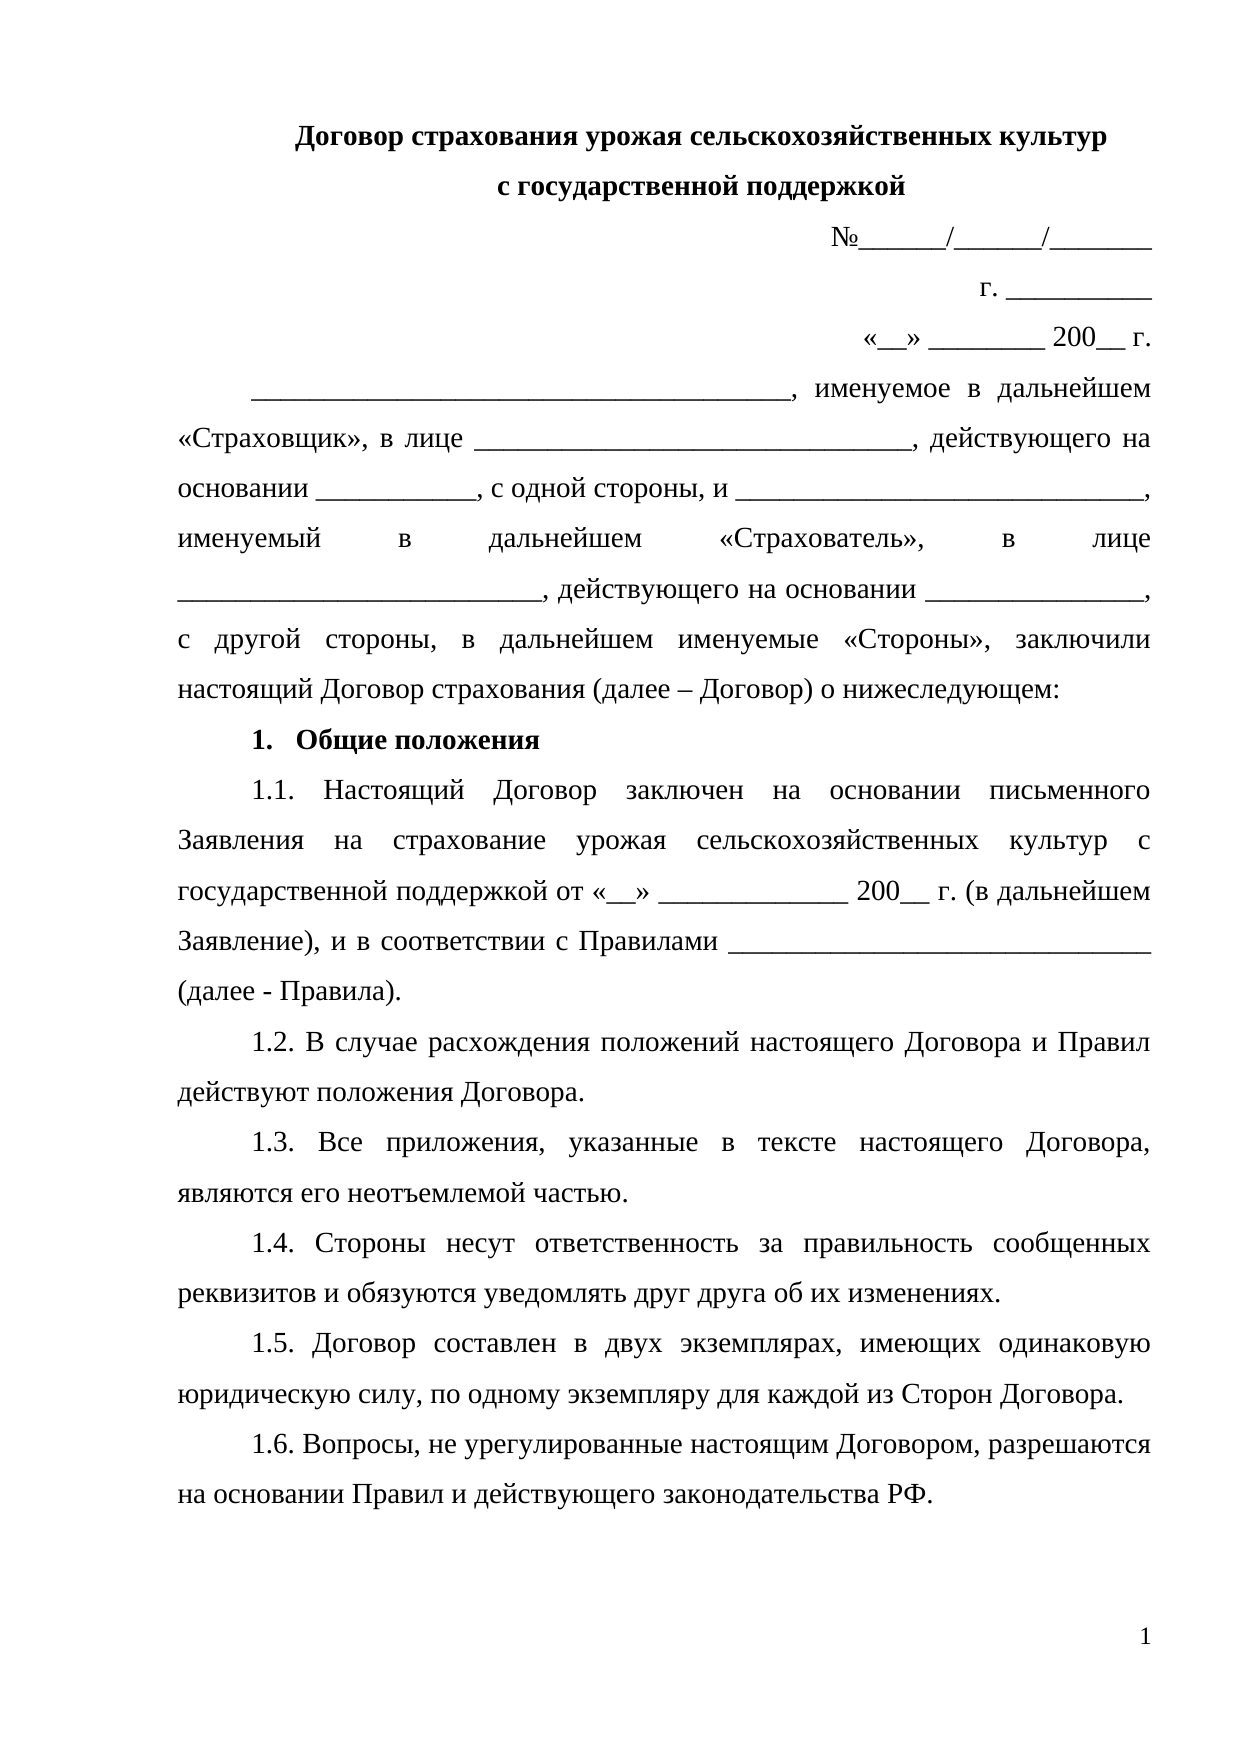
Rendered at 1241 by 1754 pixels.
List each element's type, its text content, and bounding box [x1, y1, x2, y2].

text г. __________ [177, 269, 1152, 303]
subtitle Общие положения [177, 722, 1152, 755]
text _____________________________________, именуемое в дальнейшем «Страховщик», в лице ______________________________, действующего на основании ___________, с одной стороны, и ____________________________, именуемый в дальнейшем «Страхователь», в лице _________________________, действующего на основании _______________, с другой стороны, в дальнейшем именуемые «Стороны», заключили настоящий Договор страхования (далее – Договор) о нижеследующем: [177, 370, 1152, 705]
text 1.1. Настоящий Договор заключен на основании письменного Заявления на страхование урожая сельскохозяйственных культур с государственной поддержкой от «__» _____________ 200__ г. (в дальнейшем Заявление), и в соответствии с Правилами _____________________________ (далее - Правила). [177, 772, 1152, 1007]
text №______/______/_______ [177, 219, 1152, 252]
text 1.3. Все приложения, указанные в тексте настоящего Договора, являются его неотъемлемой частью. [177, 1124, 1152, 1208]
text 1.4. Стороны несут ответственность за правильность сообщенных реквизитов и обязуются уведомлять друг друга об их изменениях. [177, 1225, 1152, 1309]
text 1.6. Вопросы, не урегулированные настоящим Договором, разрешаются на основании Правил и действующего законодательства РФ. [177, 1426, 1152, 1510]
text Договор страхования урожая сельскохозяйственных культур [177, 118, 1152, 152]
text 1.2. В случае расхождения положений настоящего Договора и Правил действуют положения Договора. [177, 1024, 1152, 1108]
text с государственной поддержкой [177, 168, 1152, 202]
text 1.5. Договор составлен в двух экземплярах, имеющих одинаковую юридическую силу, по одному экземпляру для каждой из Сторон Договора. [177, 1326, 1152, 1409]
text «__» ________ 200__ г. [177, 319, 1152, 353]
